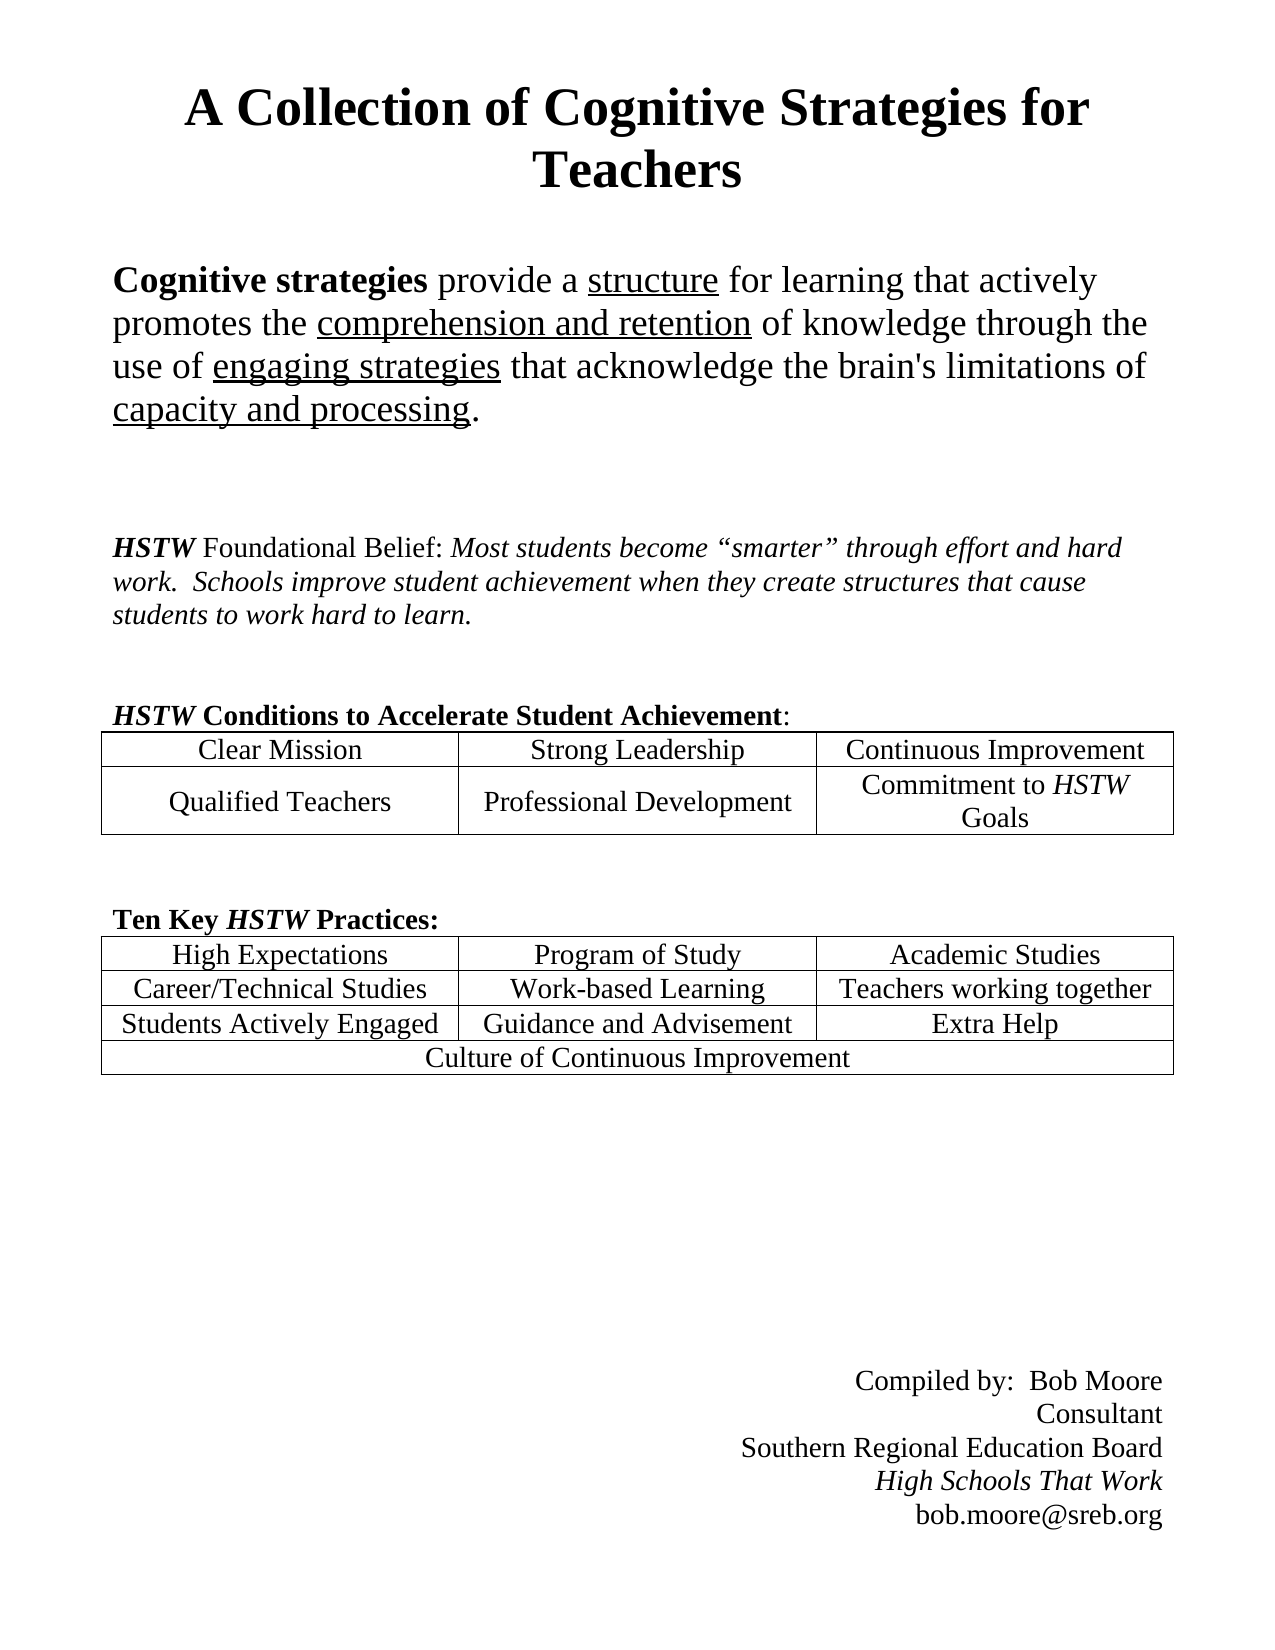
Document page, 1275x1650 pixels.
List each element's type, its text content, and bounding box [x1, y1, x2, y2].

table_cell Commitment to HSTW Goals [817, 767, 1173, 834]
table_cell Extra Help [817, 1006, 1173, 1039]
table_cell Qualified Teachers [102, 767, 458, 834]
text High Schools That Work [112, 1463, 1162, 1497]
table_cell Guidance and Advisement [459, 1006, 816, 1039]
table_header Program of Study [459, 937, 816, 970]
table_header Continuous Improvement [817, 733, 1173, 766]
table_cell Students Actively Engaged [102, 1006, 458, 1039]
table_header Academic Studies [817, 937, 1173, 970]
table_cell Professional Development [459, 767, 816, 834]
table_header High Expectations [102, 937, 458, 970]
text Southern Regional Education Board [112, 1430, 1162, 1463]
text HSTW Foundational Belief: Most students become “smarter” through effort and hard work. Schools improve student achievement when they create structures that cause students to work hard to learn. [112, 530, 1162, 631]
table_header Clear [102, 733, 458, 766]
text HSTW Conditions to Accelerate Student Achievement: [112, 698, 1162, 731]
text A Collection of Cognitive Strategies for Teachers [112, 75, 1162, 199]
text bob.moore@sreb.org [112, 1497, 1162, 1530]
text Compiled by: Bob Moore [112, 1363, 1162, 1396]
table_header Strong Leadership [459, 733, 816, 766]
text Ten Key HSTW Practices: [112, 902, 1162, 936]
table_cell Work-based Learning [459, 971, 816, 1005]
text Consultant [112, 1396, 1162, 1430]
table_cell Career/Technical Studies [102, 971, 458, 1005]
text Cognitive strategies provide a structure for learning that actively promotes the comprehension and retention of knowledge through the use of engaging strategies that acknowledge the brain's limitations of capacity and processing. [112, 228, 1162, 429]
table_cell Teachers working together [817, 971, 1173, 1005]
table_cell Culture of Continuous Improvement [102, 1041, 1173, 1074]
